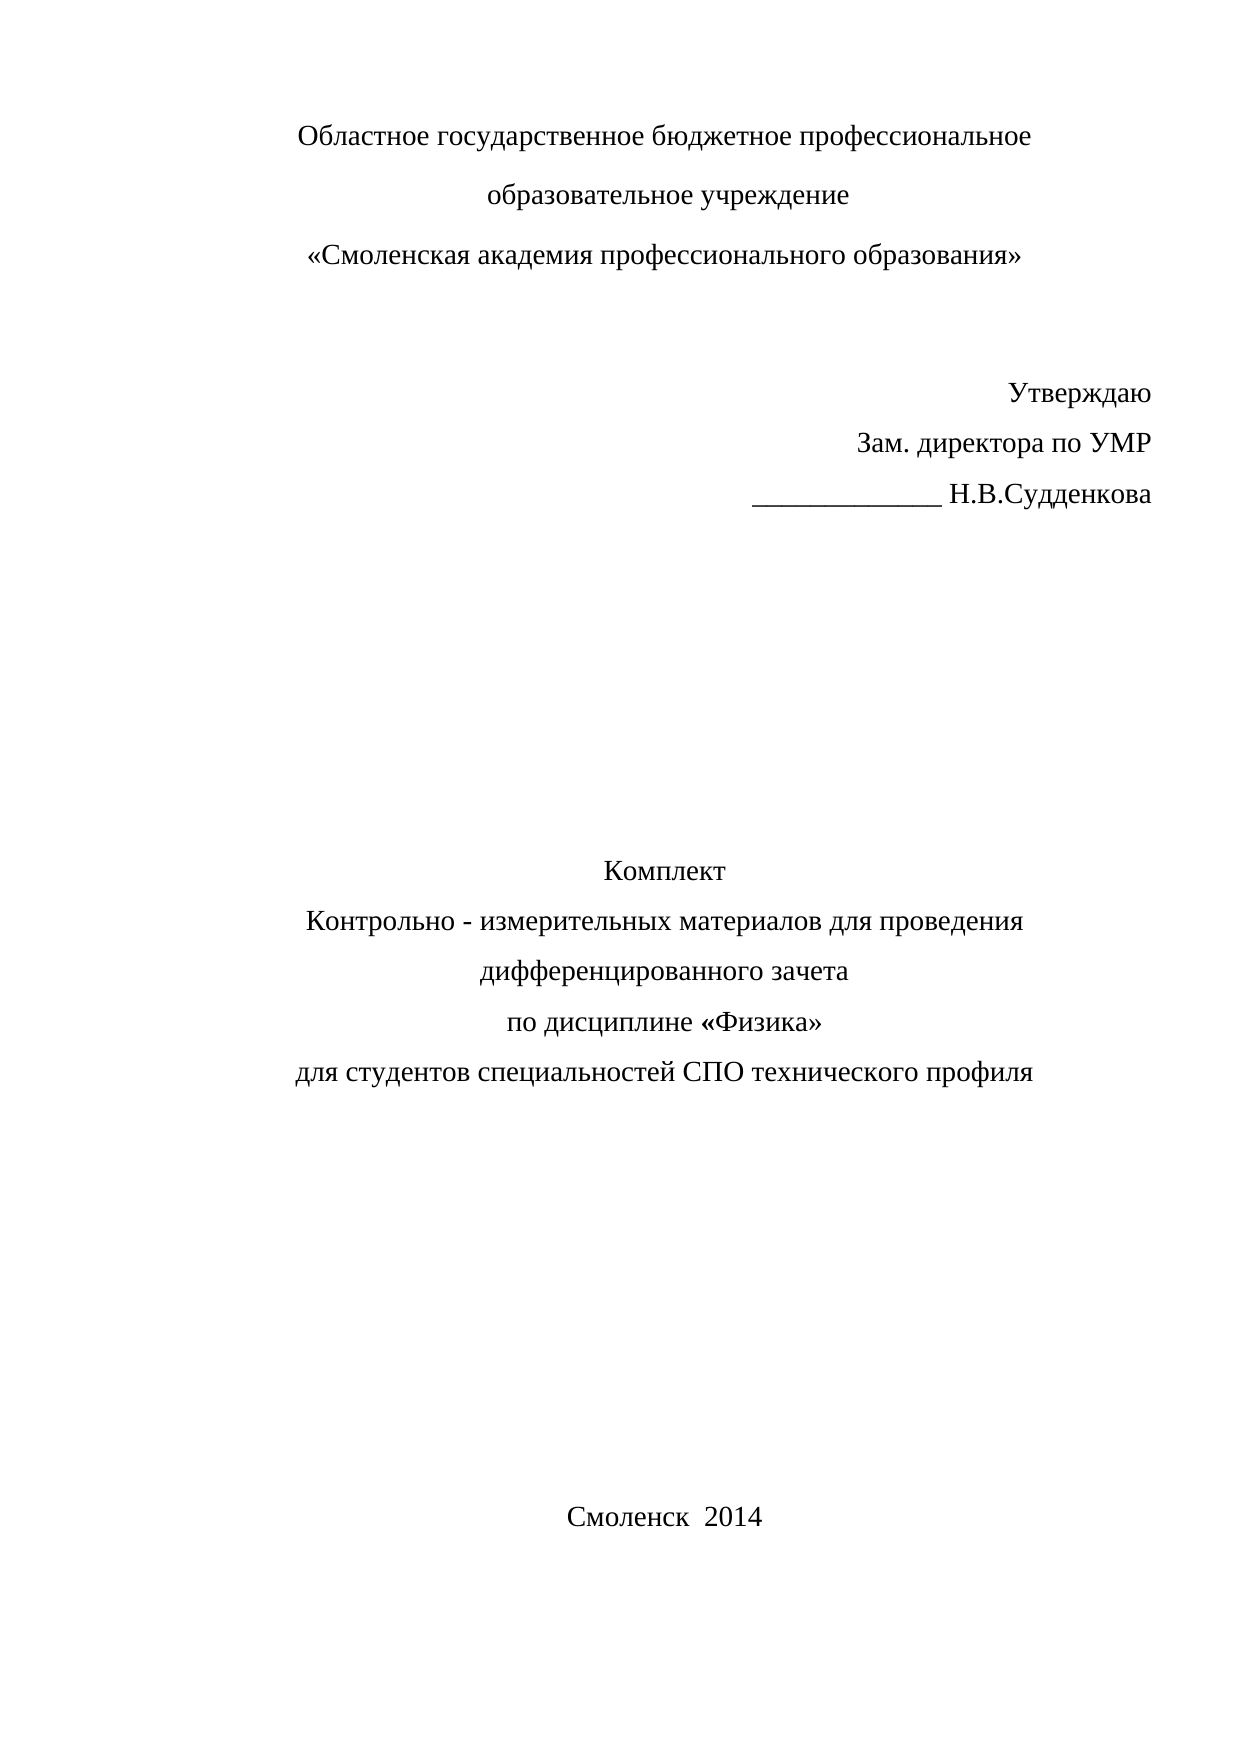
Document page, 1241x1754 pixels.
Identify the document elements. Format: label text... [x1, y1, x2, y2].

text Утверждаю [177, 375, 1152, 409]
text Контрольно - измерительных материалов для проведения дифференцированного зачета [177, 903, 1152, 987]
text Зам. директора по УМР [177, 426, 1152, 459]
text Областное государственное бюджетное профессиональное [177, 118, 1152, 152]
text по дисциплине «Физика» [177, 1004, 1152, 1037]
text для студентов специальностей СПО технического профиля [177, 1054, 1152, 1088]
text Комплект [177, 853, 1152, 886]
text Смоленск 2014 [177, 1499, 1152, 1533]
text «Смоленская академия профессионального образования» [177, 237, 1152, 270]
text образовательное учреждение [177, 177, 1152, 211]
text _____________ Н.В.Судденкова [177, 476, 1152, 509]
